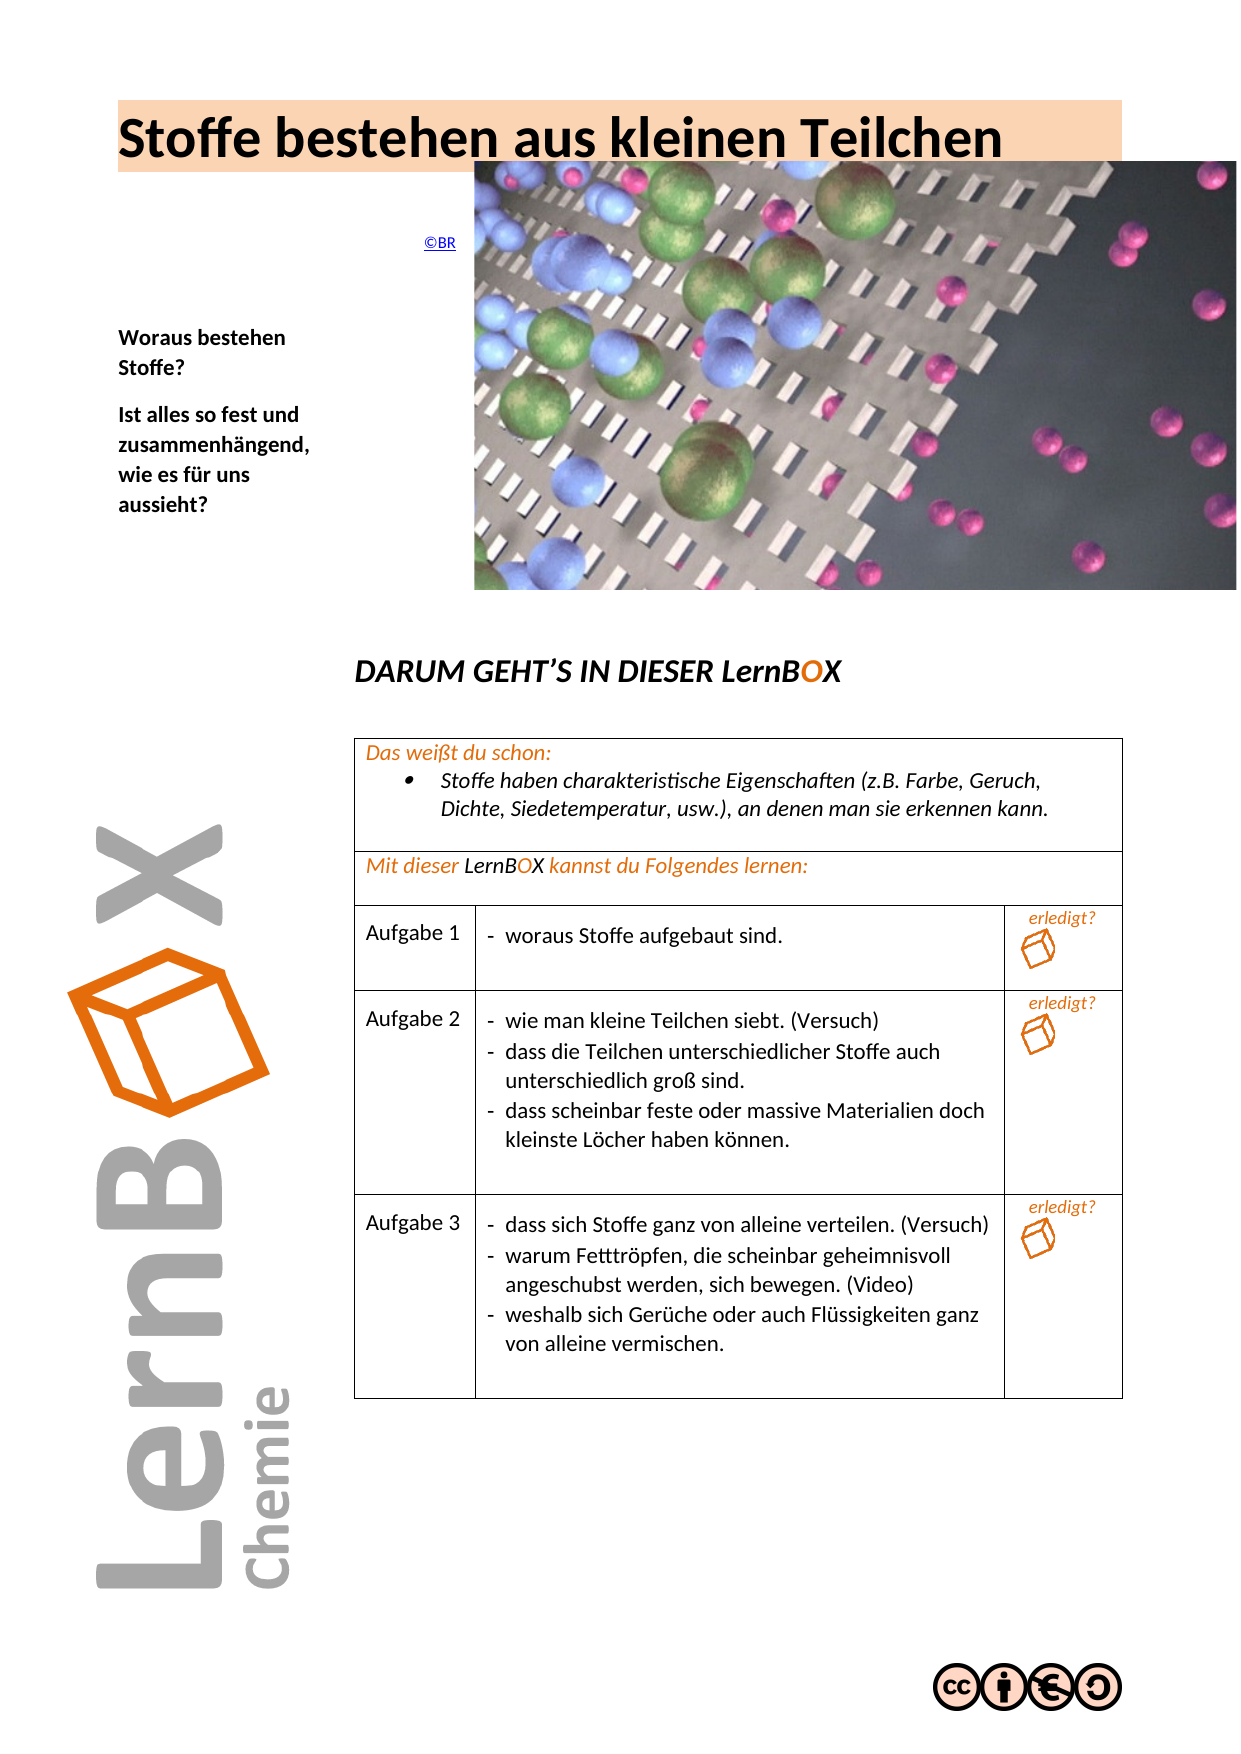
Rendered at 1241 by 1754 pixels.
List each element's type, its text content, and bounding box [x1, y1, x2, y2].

text Ist alles so fest und zusammenhängend, wie es für uns aussieht? [118, 400, 310, 519]
table_cell woraus Stoffe aufgebaut sind. [476, 906, 1004, 990]
table_cell dass sich Stoffe ganz von alleine verteilen. (Versuch) warum Fetttröpfen, die scheinbar geheimnisvoll angeschubst werden, sich bewegen. (Video) weshalb sich Gerüche oder auch Flüssigkeiten ganz von alleine vermischen. [476, 1195, 1004, 1398]
table_cell erledigt? [1005, 991, 1122, 1194]
table_cell wie man kleine Teilchen siebt. (Versuch) dass die Teilchen unterschiedlicher Stoffe auch unterschiedlich groß sind. dass scheinbar feste oder massive Materialien doch kleinste Löcher haben können. [476, 991, 1004, 1194]
table_cell Aufgabe 2 [355, 991, 475, 1194]
table_cell erledigt? [1005, 1195, 1122, 1398]
table_cell Mit dieser LernBOX kannst du Folgendes lernen: [355, 852, 1122, 905]
text Woraus bestehen Stoffe? [118, 323, 310, 381]
table_cell erledigt? [1005, 906, 1122, 990]
table_header Das weißt du schon: Stoffe haben charakteristische Eigenschaften (z.B. Farbe, Geruch, Dichte, Siedetemperatur, usw.), an denen man sie erkennen kann. [355, 739, 1122, 851]
picture [1020, 1013, 1055, 1055]
picture [1020, 927, 1055, 969]
table_cell Aufgabe 3 [355, 1195, 475, 1398]
picture [55, 807, 312, 1607]
text ©BR [354, 232, 474, 253]
picture [474, 161, 1236, 590]
text DARUM GEHT’S IN DIESER LernBOX [354, 411, 1122, 691]
table_cell Aufgabe 1 [355, 906, 475, 990]
picture [1020, 1216, 1055, 1259]
